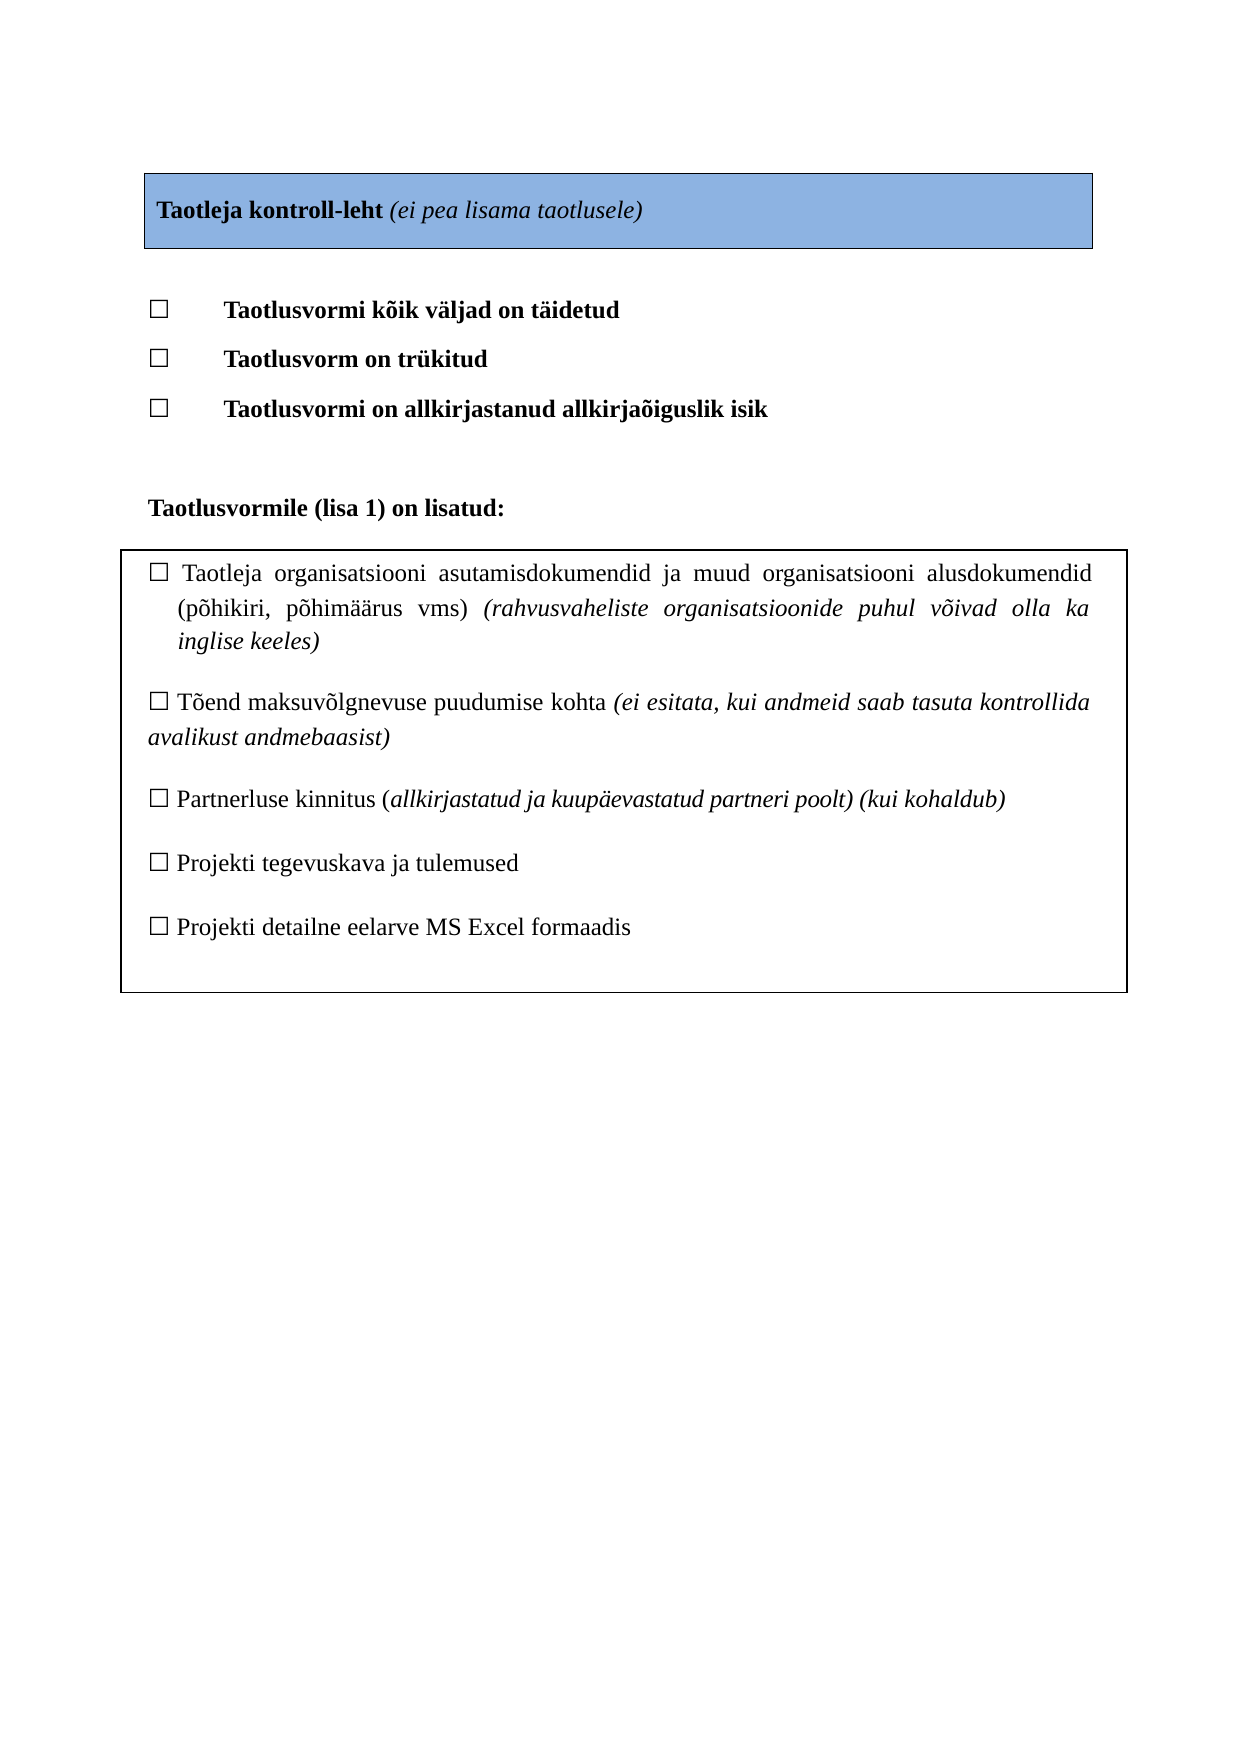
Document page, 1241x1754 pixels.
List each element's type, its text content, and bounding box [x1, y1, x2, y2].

text Partnerluse kinnitus (allkirjastatud ja kuupäevastatud partneri poolt) (kui kohaldub) [148, 780, 1092, 814]
table_header Taotleja kontroll-leht (ei pea lisama taotlusele) [145, 174, 1092, 248]
text Taotlusvorm on trükitud [148, 348, 1092, 373]
text Tõend maksuvõlgnevuse puudumise kohta (ei esitata, kui andmeid saab tasuta kontrollida avalikust andmebaasist) [148, 684, 1092, 751]
text Taotleja organisatsiooni asutamisdokumendid ja muud organisatsiooni alusdokumendid (põhikiri, põhimäärus vms) (rahvusvaheliste organisatsioonide puhul võivad olla ka inglise keeles) [148, 555, 1092, 655]
text Taotlusvormile (lisa 1) on lisatud: [148, 497, 1092, 522]
text Projekti detailne eelarve MS Excel formaadis [148, 909, 1092, 943]
text Projekti tegevuskava ja tulemused [148, 844, 1092, 879]
text Taotlusvormi kõik väljad on täidetud [148, 298, 1092, 323]
text Taotlusvormi on allkirjastanud allkirjaõiguslik isik [148, 398, 1092, 422]
